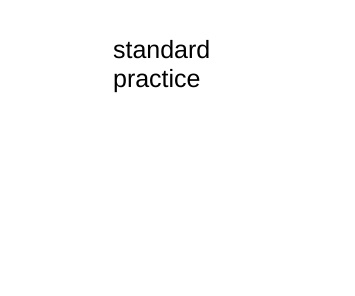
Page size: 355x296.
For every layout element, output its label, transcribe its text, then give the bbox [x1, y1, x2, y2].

text standard practice [113, 35, 242, 93]
